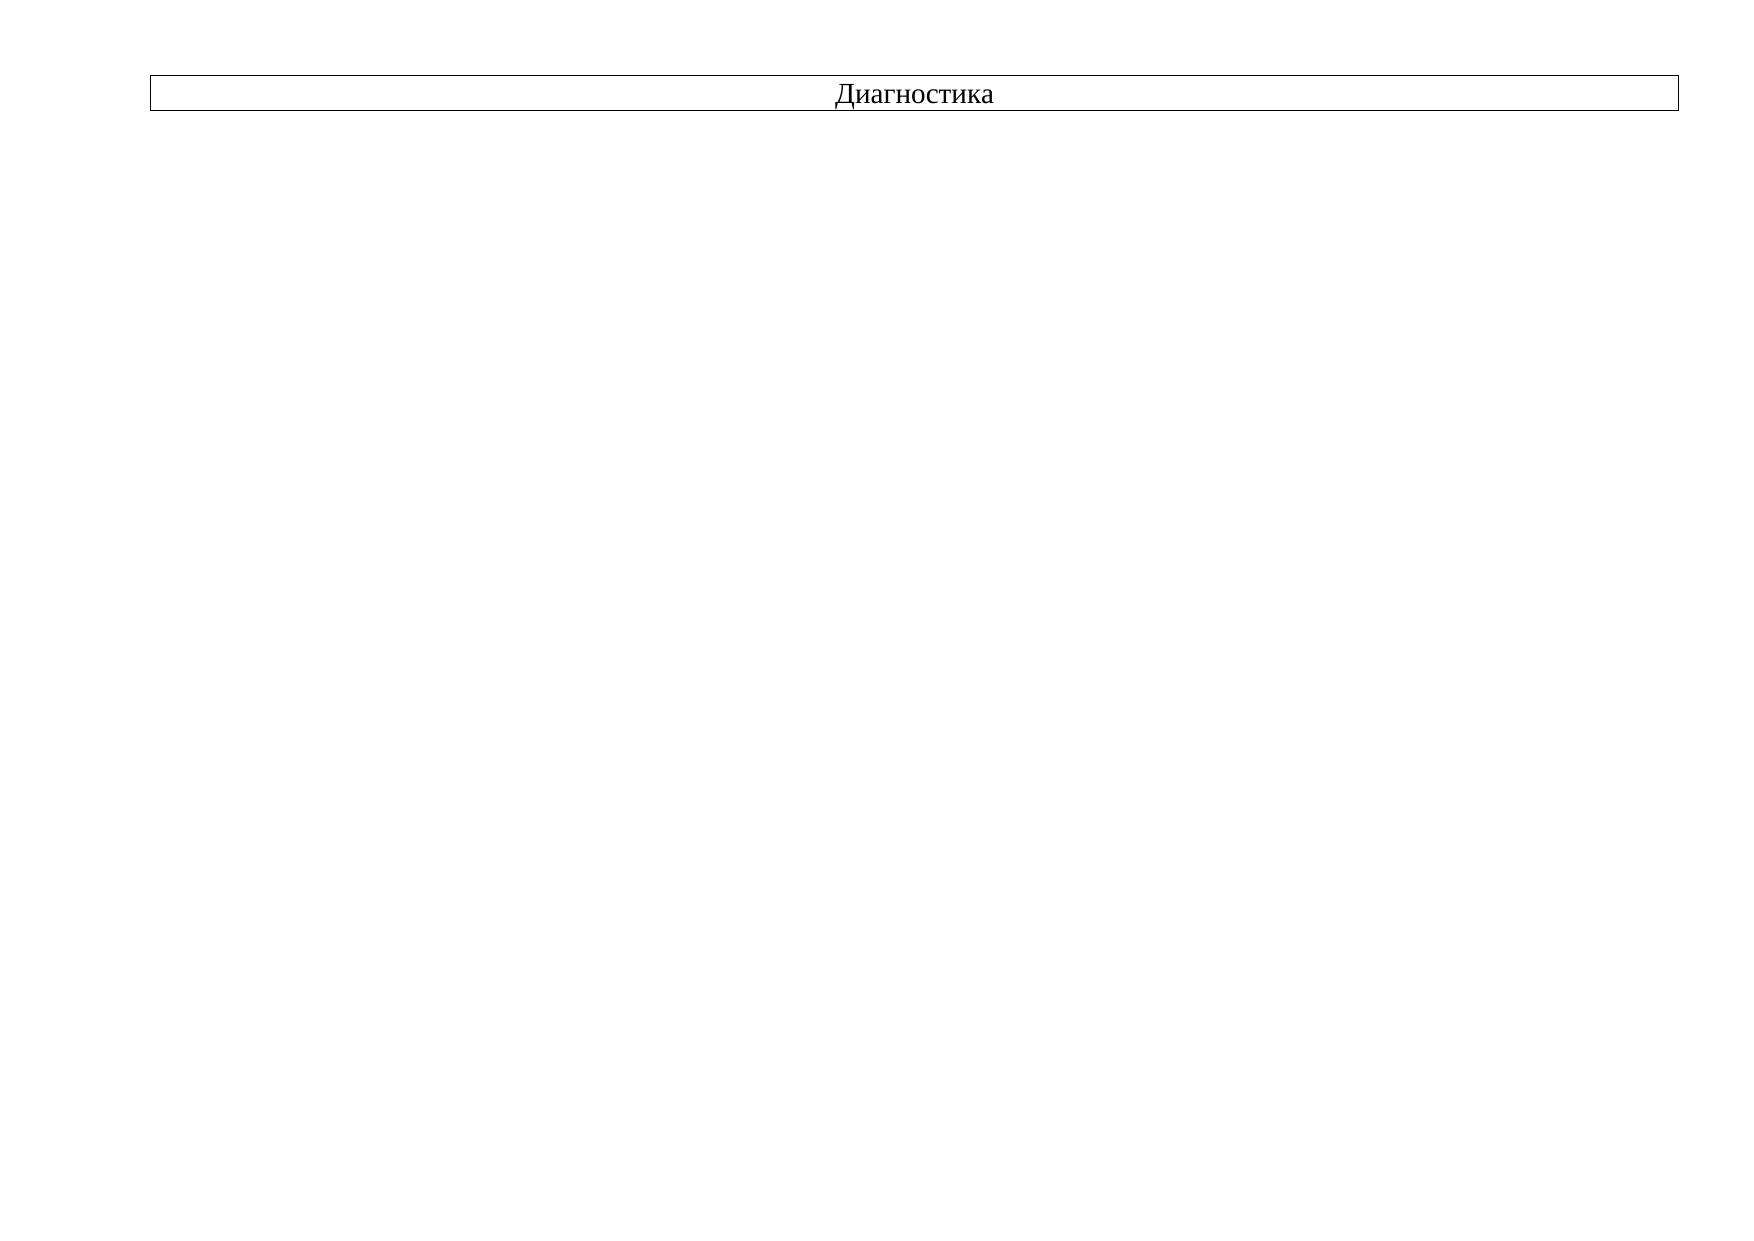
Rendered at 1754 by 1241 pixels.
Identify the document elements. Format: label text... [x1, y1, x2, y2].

table_cell Диагностика [151, 76, 1678, 109]
